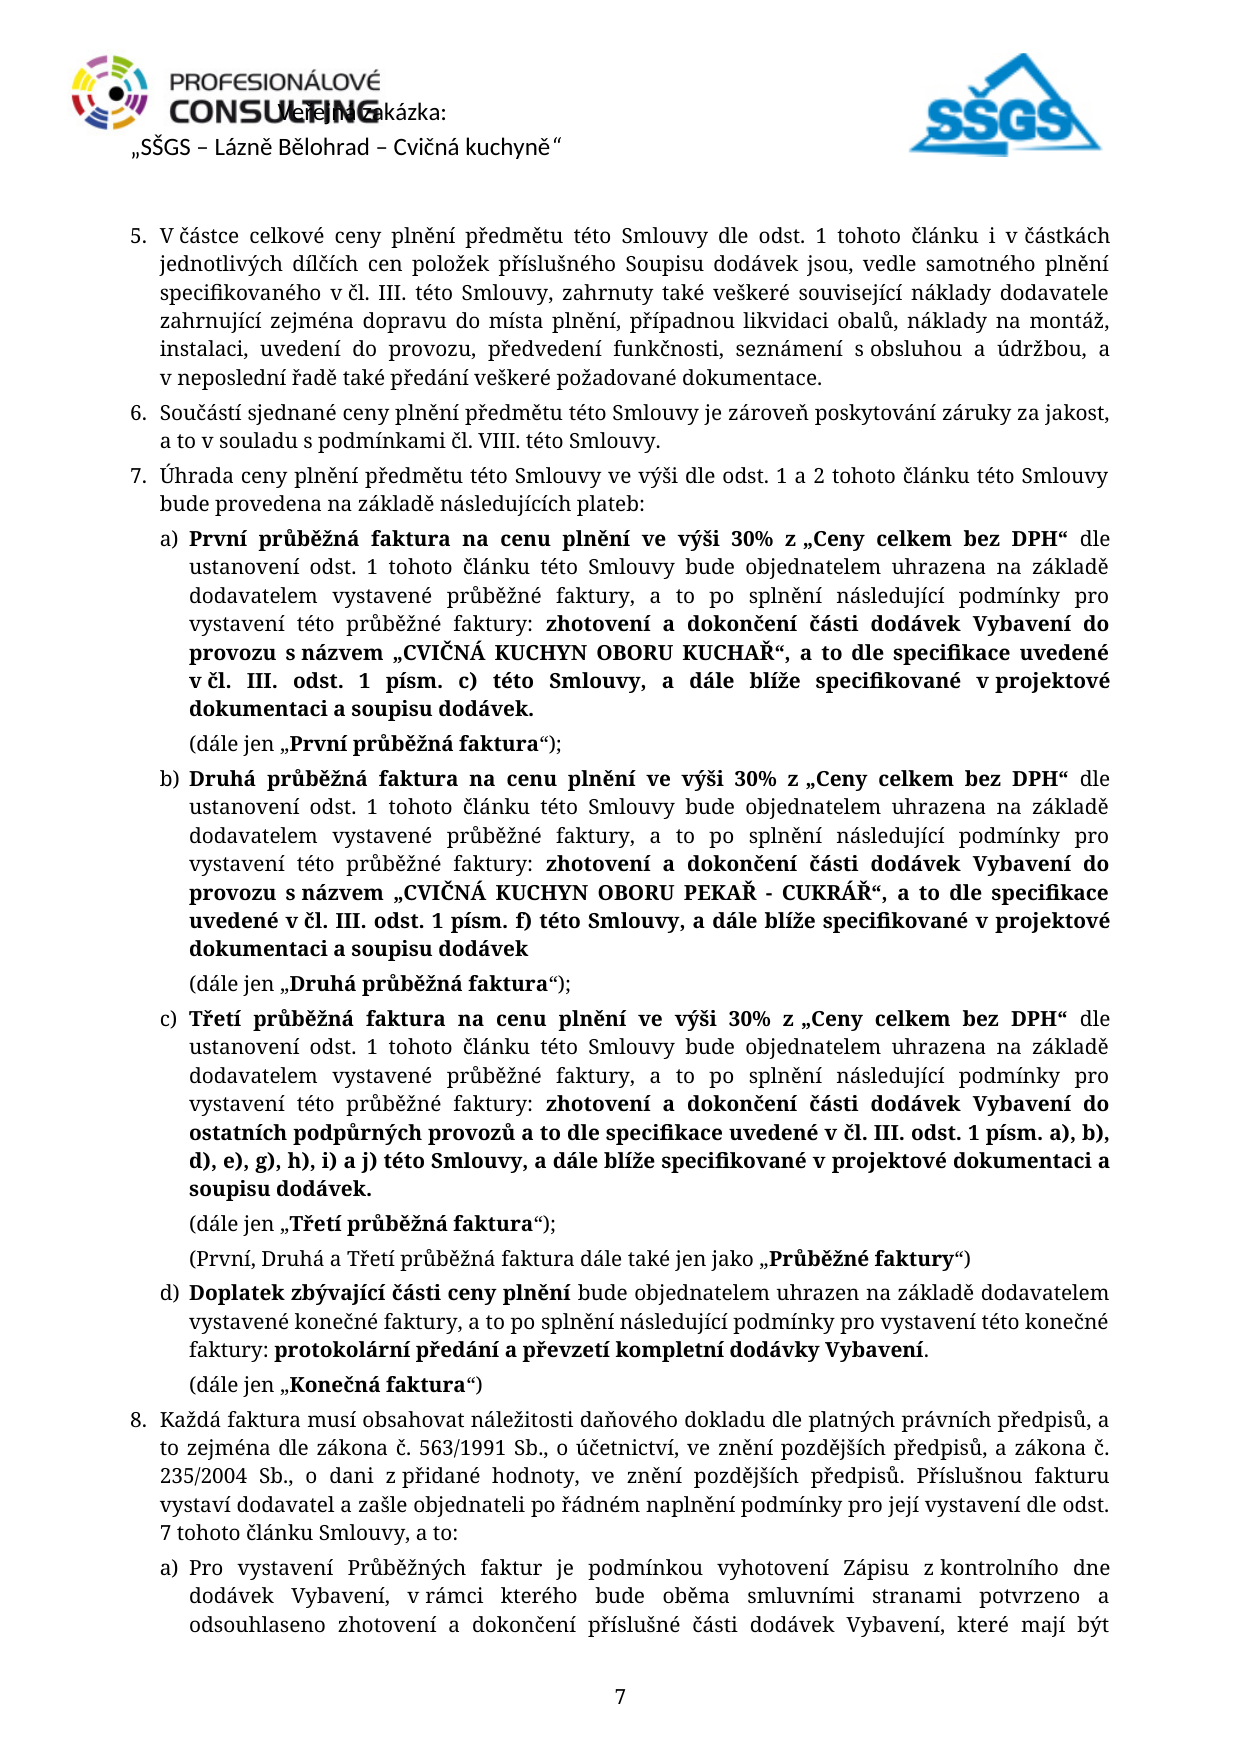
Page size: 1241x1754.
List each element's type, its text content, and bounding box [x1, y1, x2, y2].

text (dále jen „Druhá průběžná faktura“); [189, 969, 1110, 998]
list Úhrada ceny plnění předmětu této Smlouvy ve výši dle odst. 1 a 2 tohoto článku této Smlouvy bude provedena na základě následujících plateb: [130, 461, 1110, 518]
text (dále jen „Konečná faktura“) [189, 1370, 1110, 1398]
picture [908, 53, 1105, 157]
list První průběžná faktura na cenu plnění ve výši 30% z „Ceny celkem bez DPH“ dle ustanovení odst. 1 tohoto článku této Smlouvy bude objednatelem uhrazena na základě dodavatelem vystavené průběžné faktury, a to po splnění následující podmínky pro vystavení této průběžné faktury: zhotovení a dokončení části dodávek Vybavení do provozu s názvem „CVIČNÁ KUCHYN OBORU KUCHAŘ“, a to dle specifikace uvedené v čl. III. odst. 1 písm. c) této Smlouvy, a dále blíže specifikované v projektové dokumentaci a soupisu dodávek. [159, 524, 1110, 723]
text (dále jen „První průběžná faktura“); [189, 729, 1110, 758]
text (První, Druhá a Třetí průběžná faktura dále také jen jako „Průběžné faktury“) [189, 1244, 1110, 1272]
list Doplatek zbývající části ceny plnění bude objednatelem uhrazen na základě dodavatelem vystavené konečné faktury, a to po splnění následující podmínky pro vystavení této konečné faktury: protokolární předání a převzetí kompletní dodávky Vybavení. [159, 1278, 1110, 1364]
list Třetí průběžná faktura na cenu plnění ve výši 30% z „Ceny celkem bez DPH“ dle ustanovení odst. 1 tohoto článku této Smlouvy bude objednatelem uhrazena na základě dodavatelem vystavené průběžné faktury, a to po splnění následující podmínky pro vystavení této průběžné faktury: zhotovení a dokončení části dodávek Vybavení do ostatních podpůrných provozů a to dle specifikace uvedené v čl. III. odst. 1 písm. a), b), d), e), g), h), i) a j) této Smlouvy, a dále blíže specifikované v projektové dokumentaci a soupisu dodávek. [159, 1004, 1110, 1203]
list V částce celkové ceny plnění předmětu této Smlouvy dle odst. 1 tohoto článku i v částkách jednotlivých dílčích cen položek příslušného Soupisu dodávek jsou, vedle samotného plnění specifikovaného v čl. III. této Smlouvy, zahrnuty také veškeré související náklady dodavatele zahrnující zejména dopravu do místa plnění, případnou likvidaci obalů, náklady na montáž, instalaci, uvedení do provozu, předvedení funkčnosti, seznámení s obsluhou a údržbou, a v neposlední řadě také předání veškeré požadované dokumentace. [130, 221, 1110, 391]
picture [66, 49, 386, 136]
text (dále jen „Třetí průběžná faktura“); [189, 1209, 1110, 1238]
list Druhá průběžná faktura na cenu plnění ve výši 30% z „Ceny celkem bez DPH“ dle ustanovení odst. 1 tohoto článku této Smlouvy bude objednatelem uhrazena na základě dodavatelem vystavené průběžné faktury, a to po splnění následující podmínky pro vystavení této průběžné faktury: zhotovení a dokončení části dodávek Vybavení do provozu s názvem „CVIČNÁ KUCHYN OBORU PEKAŘ - CUKRÁŘ“, a to dle specifikace uvedené v čl. III. odst. 1 písm. f) této Smlouvy, a dále blíže specifikované v projektové dokumentaci a soupisu dodávek [159, 764, 1110, 963]
list Součástí sjednané ceny plnění předmětu této Smlouvy je zároveň poskytování záruky za jakost, a to v souladu s podmínkami čl. VIII. této Smlouvy. [130, 398, 1110, 454]
list Každá faktura musí obsahovat náležitosti daňového dokladu dle platných právních předpisů, a to zejména dle zákona č. 563/1991 Sb., o účetnictví, ve znění pozdějších předpisů, a zákona č. 235/2004 Sb., o dani z přidané hodnoty, ve znění pozdějších předpisů. Příslušnou fakturu vystaví dodavatel a zašle objednateli po řádném naplnění podmínky pro její vystavení dle odst. 7 tohoto článku Smlouvy, a to: [130, 1405, 1110, 1547]
